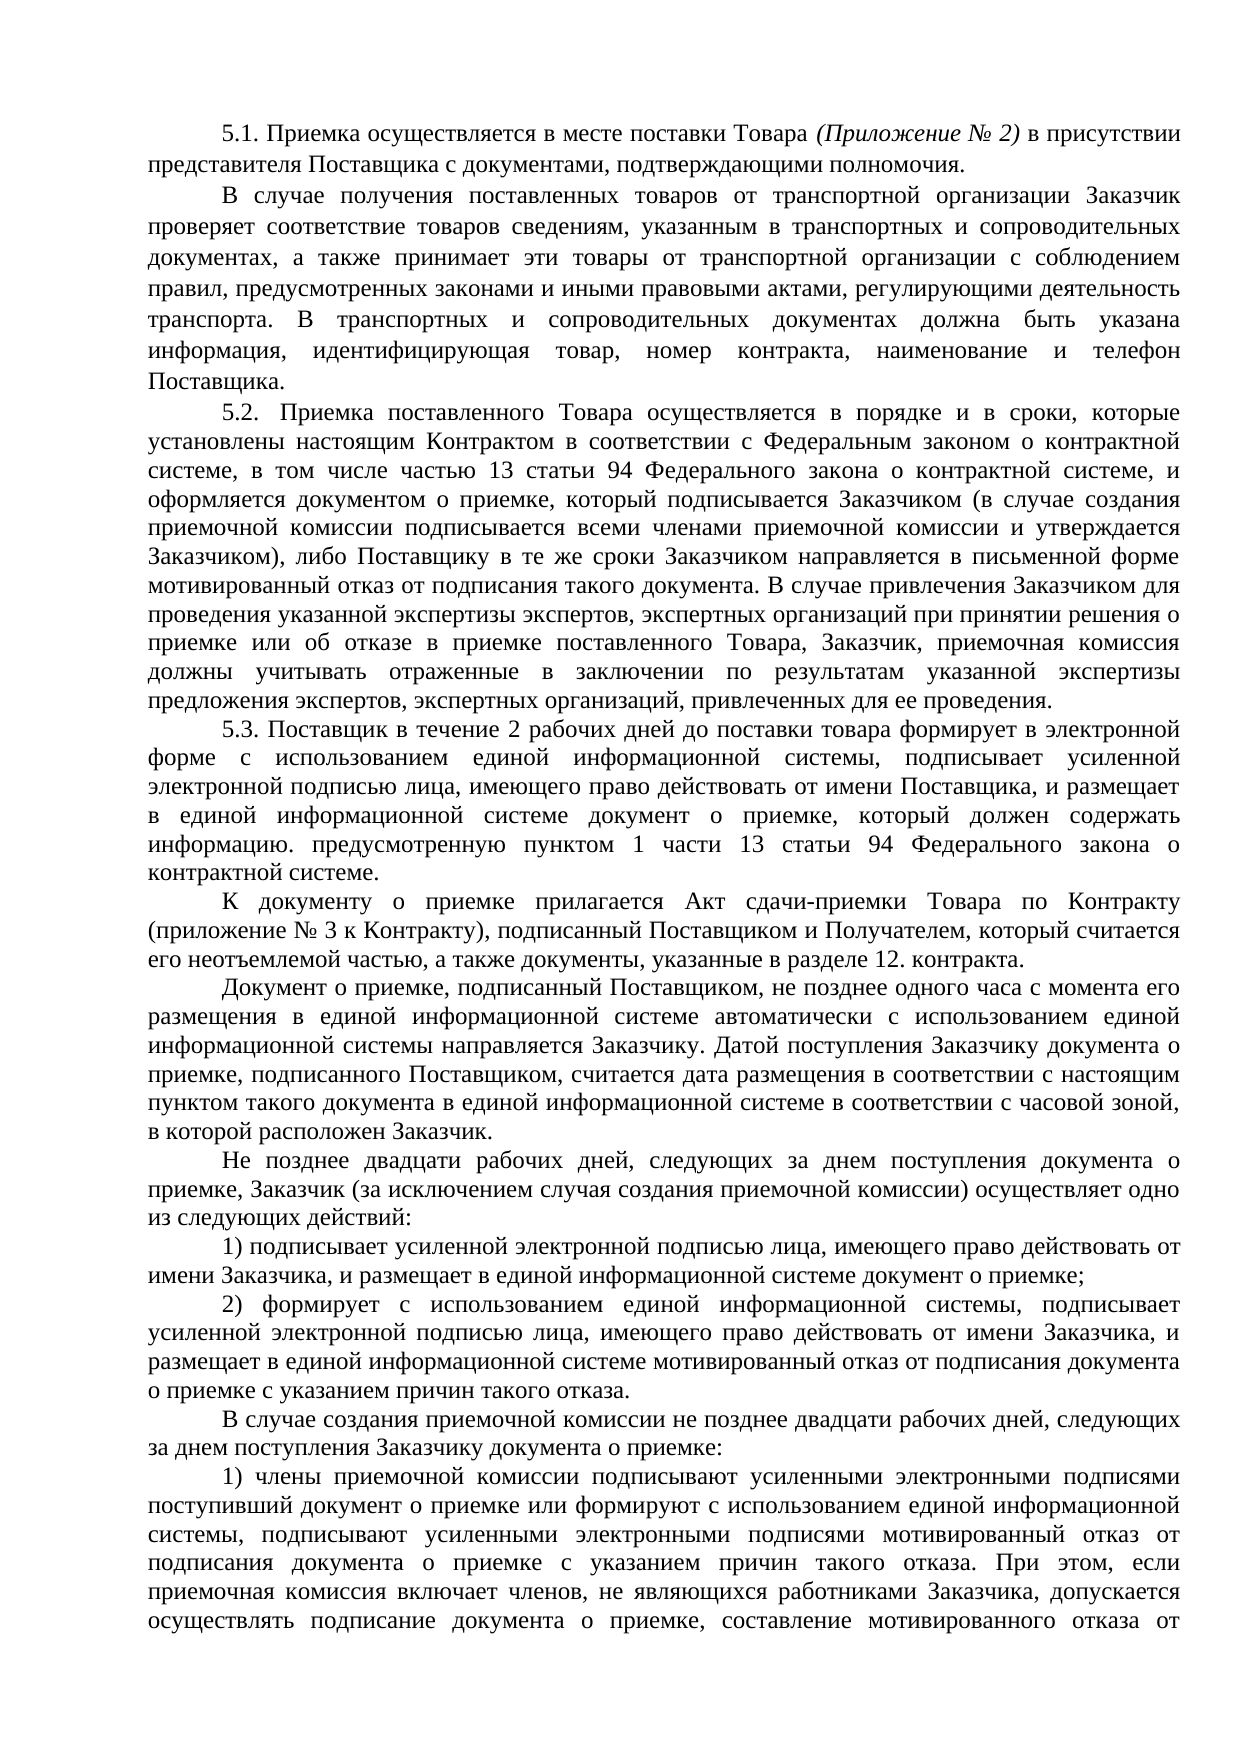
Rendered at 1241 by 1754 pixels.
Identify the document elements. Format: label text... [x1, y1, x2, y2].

text 1) подписывает усиленной электронной подписью лица, имеющего право действовать от имени Заказчика, и размещает в единой информационной системе документ о приемке; [148, 1231, 1181, 1289]
text Не позднее двадцати рабочих дней, следующих за днем поступления документа о приемке, Заказчик (за исключением случая создания приемочной комиссии) осуществляет одно из следующих действий: [148, 1145, 1181, 1231]
text К документу о приемке прилагается Акт сдачи-приемки Товара по Контракту (приложение № 3 к Контракту), подписанный Поставщиком и Получателем, который считается его неотъемлемой частью, а также документы, указанные в разделе 12. контракта. [148, 886, 1181, 972]
text 5.3. Поставщик в течение 2 рабочих дней до поставки товара формирует в электронной форме с использованием единой информационной системы, подписывает усиленной электронной подписью лица, имеющего право действовать от имени Поставщика, и размещает в единой информационной системе документ о приемке, который должен содержать информацию. предусмотренную пунктом 1 части 13 статьи 94 Федерального закона о контрактной системе. [148, 714, 1181, 886]
text В случае получения поставленных товаров от транспортной организации Заказчик проверяет соответствие товаров сведениям, указанным в транспортных и сопроводительных документах, а также принимает эти товары от транспортной организации с соблюдением правил, предусмотренных законами и иными правовыми актами, регулирующими деятельность транспорта. В транспортных и сопроводительных документах должна быть указана информация, идентифицирующая товар, номер контракта, наименование и телефон Поставщика. [148, 180, 1181, 395]
text Документ о приемке, подписанный Поставщиком, не позднее одного часа с момента его размещения в единой информационной системе автоматически с использованием единой информационной системы направляется Заказчику. Датой поступления Заказчику документа о приемке, подписанного Поставщиком, считается дата размещения в соответствии с настоящим пунктом такого документа в единой информационной системе в соответствии с часовой зоной, в которой расположен Заказчик. [148, 972, 1181, 1145]
text В случае создания приемочной комиссии не позднее двадцати рабочих дней, следующих за днем поступления Заказчику документа о приемке: [148, 1404, 1181, 1461]
text 5.2. Приемка поставленного Товара осуществляется в порядке и в сроки, которые установлены настоящим Контрактом в соответствии с Федеральным законом о контрактной системе, в том числе частью 13 статьи 94 Федерального закона о контрактной системе, и оформляется документом о приемке, который подписывается Заказчиком (в случае создания приемочной комиссии подписывается всеми членами приемочной комиссии и утверждается Заказчиком), либо Поставщику в те же сроки Заказчиком направляется в письменной форме мотивированный отказ от подписания такого документа. В случае привлечения Заказчиком для проведения указанной экспертизы экспертов, экспертных организаций при принятии решения о приемке или об отказе в приемке поставленного Товара, Заказчик, приемочная комиссия должны учитывать отраженные в заключении по результатам указанной экспертизы предложения экспертов, экспертных организаций, привлеченных для ее проведения. [148, 397, 1181, 714]
text 5.1. Приемка осуществляется в месте поставки Товара (Приложение № 2) в присутствии представителя Поставщика с документами, подтверждающими полномочия. [148, 118, 1181, 178]
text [148, 1461, 1181, 1634]
text 2) формирует с использованием единой информационной системы, подписывает усиленной электронной подписью лица, имеющего право действовать от имени Заказчика, и размещает в единой информационной системе мотивированный отказ от подписания документа о приемке с указанием причин такого отказа. [148, 1289, 1181, 1404]
